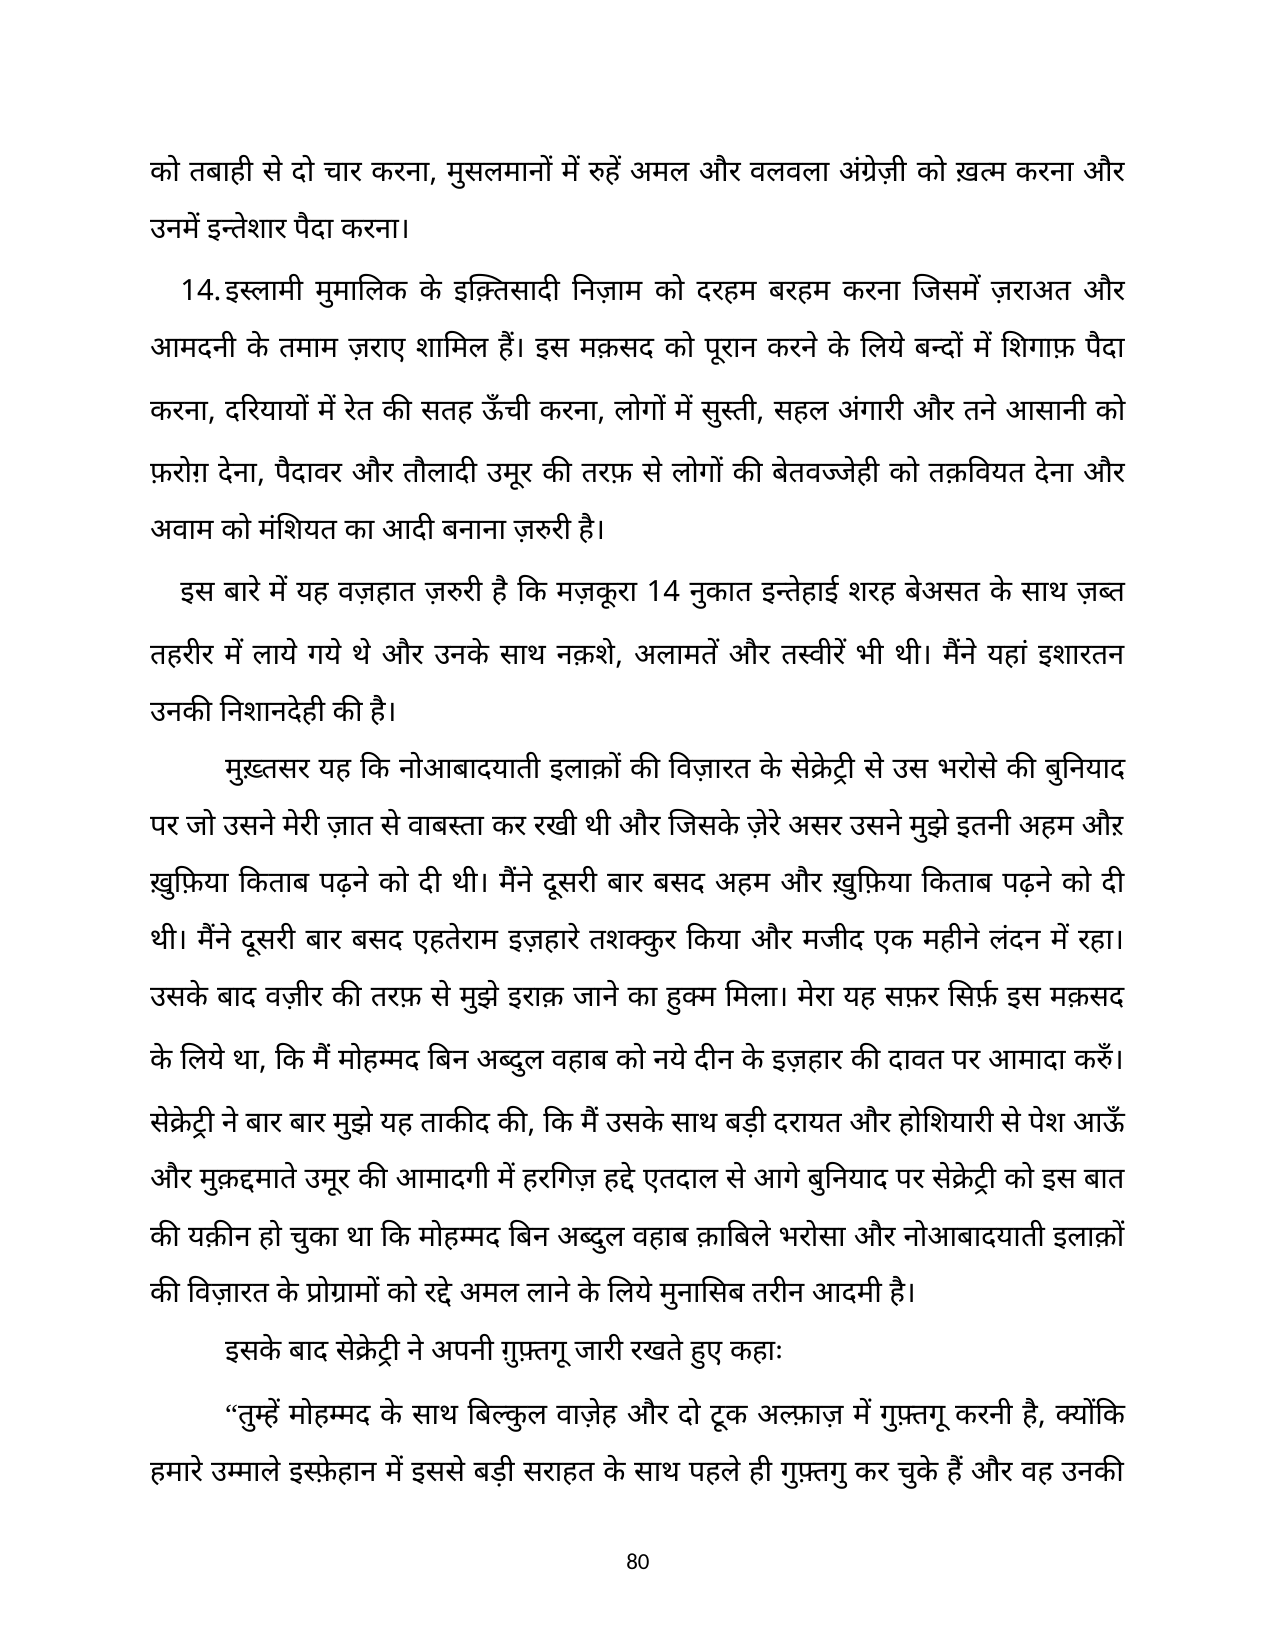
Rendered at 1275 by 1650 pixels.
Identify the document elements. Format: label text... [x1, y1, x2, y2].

text इसके बाद सेक्रेट्री ने अपनी ग़ुफ़्तगू जारी रखते हुए कहाः [150, 1334, 1125, 1372]
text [150, 150, 1125, 250]
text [150, 1393, 1125, 1493]
text 14. इस्लामी मुमालिक के इक़्तिसादी निज़ाम को दरहम बरहम करना जिसमें ज़राअत और आमदनी के तमाम ज़राए शामिल हैं। इस मक़सद को पूरान करने के लिये बन्दों में शिगाफ़ पैदा करना, दरियायों में रेत की सतह ऊँची करना, लोगों में सुस्ती, सहल अंगारी और तने आसानी को फ़रोग़ देना, पैदावर और तौलादी उमूर की तरफ़ से लोगों की बेतवज्जेही को तक़वियत देना और अवाम को मंशियत का आदी बनाना ज़रुरी है। [150, 269, 1125, 552]
text इस बारे में यह वज़हात ज़रुरी है कि मज़कूरा 14 नुकात इन्तेहाई शरह बेअसत के साथ ज़ब्त तहरीर में लाये गये थे और उनके साथ नक़शे, अलामतें और तस्वीरें भी थी। मैंने यहां इशारतन उनकी निशानदेही की है। [150, 571, 1125, 733]
text मुख़्तसर यह कि नोआबादयाती इलाक़ों की विज़ारत के सेक्रेट्री से उस भरोसे की बुनियाद पर जो उसने मेरी ज़ात से वाबस्ता कर रखी थी और जिसके ज़ेरे असर उसने मुझे इतनी अहम औऱ ख़ुफ़िया किताब पढ़ने को दी थी। मैंने दूसरी बार बसद अहम और ख़ुफ़िया किताब पढ़ने को दी थी। मैंने दूसरी बार बसद एहतेराम इज़हारे तशक्कुर किया और मजीद एक महीने लंदन में रहा। उसके बाद वज़ीर की तरफ़ से मुझे इराक़ जाने का हुक्म मिला। मेरा यह सफ़र सिर्फ़ इस मक़सद के लिये था, कि मैं मोहम्मद बिन अब्दुल वहाब को नये दीन के इज़हार की दावत पर आमादा करुँ। सेक्रेट्री ने बार बार मुझे यह ताकीद की, कि मैं उसके साथ बड़ी दरायत और होशियारी से पेश आऊँ और मुक़द्दमाते उमूर की आमादगी में हरगिज़ हद्दे एतदाल से आगे बुनियाद पर सेक्रेट्री को इस बात की यक़ीन हो चुका था कि मोहम्मद बिन अब्दुल वहाब क़ाबिले भरोसा और नोआबादयाती इलाक़ों की विज़ारत के प्रोग्रामों को रद्दे अमल लाने के लिये मुनासिब तरीन आदमी है। [150, 752, 1125, 1315]
